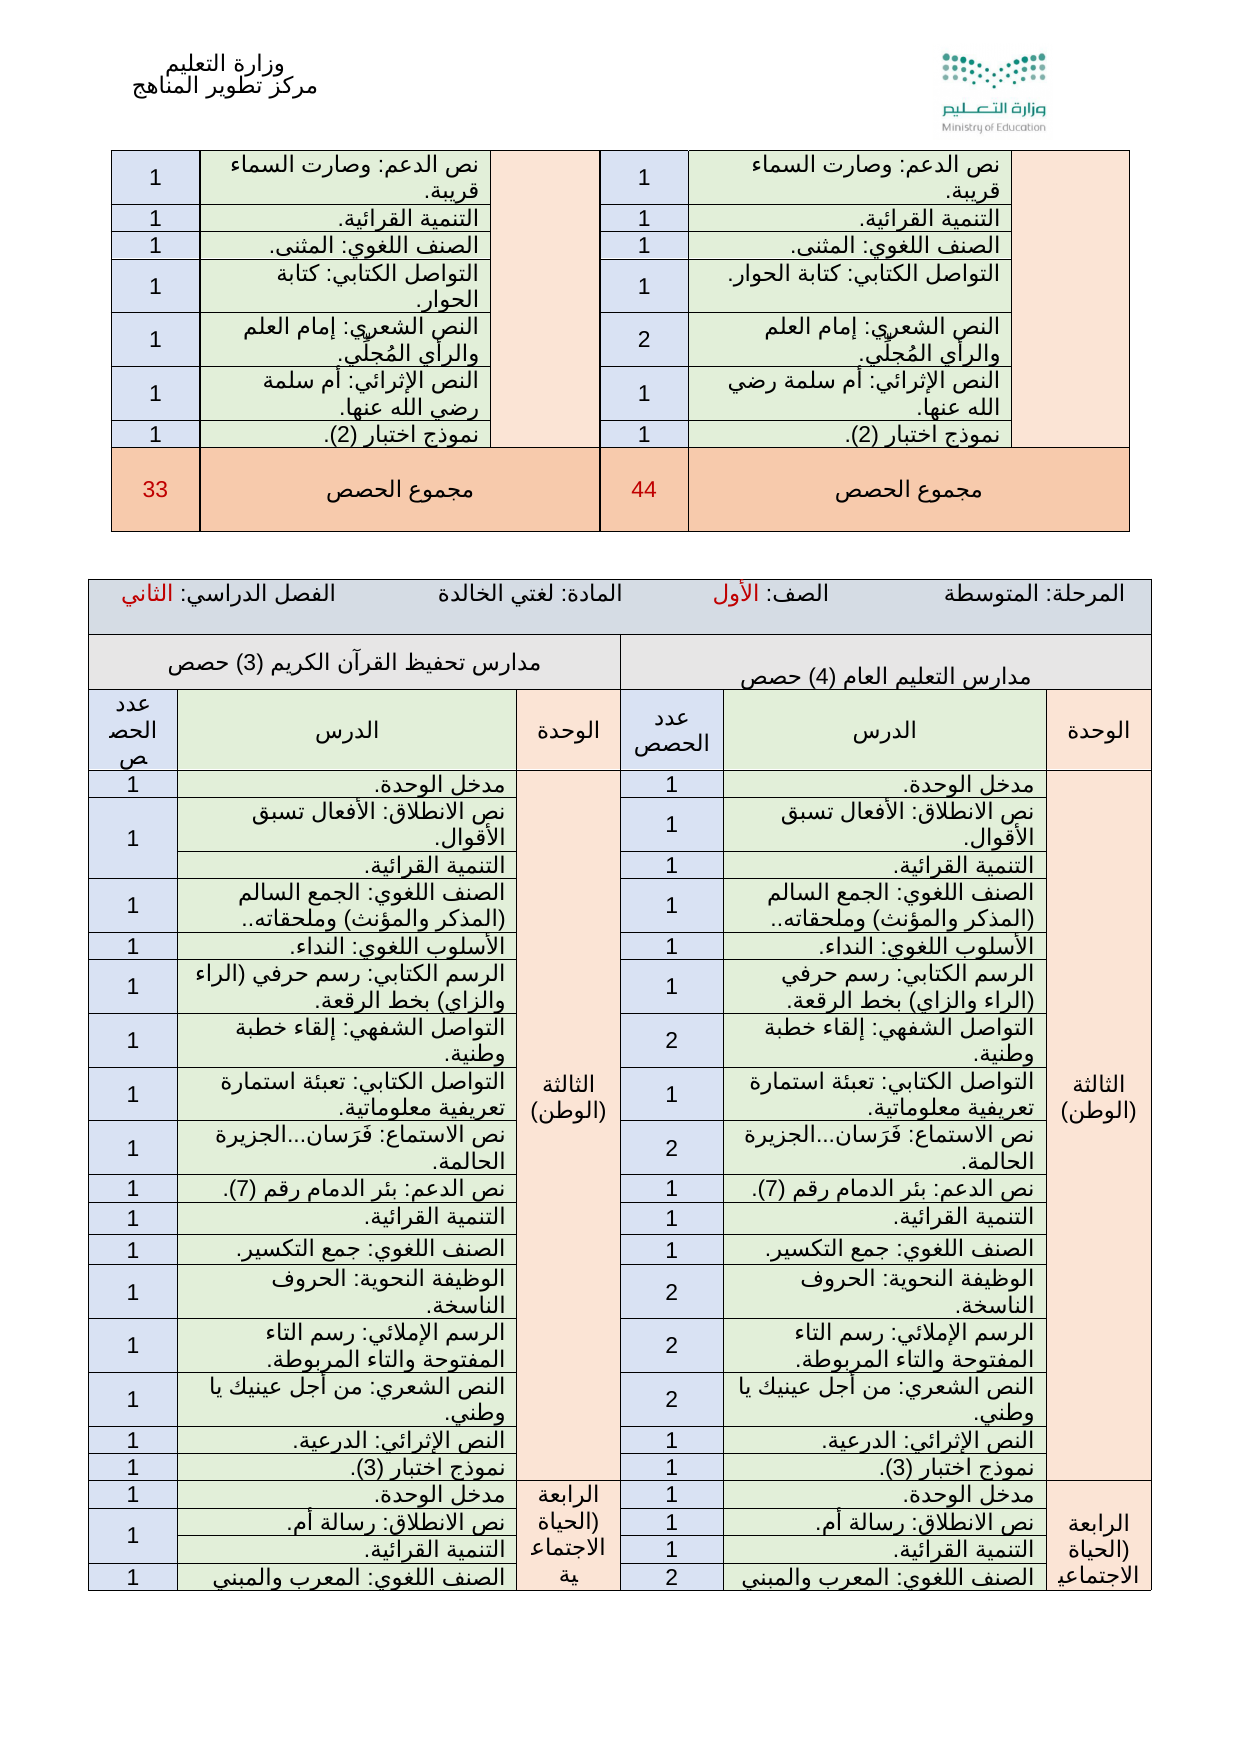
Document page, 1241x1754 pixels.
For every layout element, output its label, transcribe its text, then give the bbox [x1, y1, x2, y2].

table_cell 1 [89, 879, 177, 932]
table_cell التواصل الكتابي: تعبئة استمارة تعريفية معلوماتية. [178, 1068, 516, 1120]
table_cell النص الشعري: إمام العلم والرأي المُجلِّي. [689, 313, 1011, 366]
table_cell التواصل الشفهي: إلقاء خطبة وطنية. [724, 1014, 1046, 1067]
table_cell نص الانطلاق: الأفعال تسبق الأقوال. [178, 798, 516, 851]
table_cell التنمية القرائية. [178, 1203, 516, 1234]
table_cell التواصل الكتابي: تعبئة استمارة تعريفية معلوماتية. [724, 1068, 1046, 1120]
table_cell التنمية القرائية. [178, 1536, 516, 1563]
table_cell 1 [621, 771, 723, 797]
table_cell مدخل الوحدة. [724, 1481, 1046, 1508]
table_cell 1 [621, 1175, 723, 1202]
table_cell نموذج اختبار (3). [178, 1454, 516, 1480]
table_cell 1 [601, 150, 689, 204]
table_cell 1 [601, 232, 688, 258]
table_cell الثالثة (الوطن) [1047, 771, 1151, 1480]
table_cell 1 [89, 1427, 177, 1453]
table_cell 2 [621, 1319, 723, 1372]
table_cell 2 [621, 1564, 723, 1590]
table_cell نموذج اختبار (2). [201, 421, 490, 447]
table_cell 1 [621, 960, 723, 1013]
table_cell 1 [601, 260, 688, 312]
table_cell 1 [112, 313, 199, 366]
table_cell 1 [112, 151, 199, 204]
table_cell 1 [89, 1014, 177, 1067]
table_cell الصنف اللغوي: المثنى. [201, 232, 490, 258]
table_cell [178, 1564, 516, 1590]
table_cell 1 [601, 367, 688, 420]
table_cell 1 [89, 771, 177, 797]
table_cell 33 [112, 448, 199, 531]
table_cell مجموع الحصص [201, 448, 599, 531]
table_cell 1 [112, 421, 199, 447]
table_cell 1 [89, 1175, 177, 1202]
table_cell 1 [112, 260, 199, 312]
table_cell التنمية القرائية. [201, 205, 490, 231]
table_cell نص الدعم: بئر الدمام رقم (7). [178, 1175, 516, 1202]
table_cell الرسم الكتابي: رسم حرفي (الراء والزاي) بخط الرقعة. [724, 960, 1046, 1013]
table_cell 1 [89, 798, 177, 878]
table_cell 2 [601, 313, 688, 366]
table_cell مدارس تحفيظ القرآن الكريم (3) حصص [89, 635, 620, 689]
table_cell 1 [601, 421, 688, 447]
table_cell الوظيفة النحوية: الحروف الناسخة. [178, 1265, 516, 1318]
table_cell 1 [621, 1481, 723, 1508]
table_cell 2 [621, 1121, 723, 1174]
table_cell الرسم الإملائي: رسم التاء المفتوحة والتاء المربوطة. [724, 1319, 1046, 1372]
table_cell الرابعة (الحياة الاجتماعية) [1047, 1481, 1151, 1590]
table_cell 44 [601, 448, 688, 531]
table_cell الثالثة (الوطن) [517, 771, 620, 1480]
table_cell مدخل الوحدة. [724, 771, 1046, 797]
table_cell 1 [621, 1536, 723, 1563]
table_cell 1 [621, 1203, 723, 1234]
table_cell الوحدة [1047, 690, 1151, 769]
table_cell مدخل الوحدة. [178, 1481, 516, 1508]
table_cell 1 [621, 1509, 723, 1535]
table_cell 1 [621, 879, 723, 932]
table_cell التنمية القرائية. [178, 852, 516, 878]
table_cell 1 [89, 1509, 177, 1563]
table_cell الرسم الإملائي: رسم التاء المفتوحة والتاء المربوطة. [178, 1319, 516, 1372]
table_cell الصنف اللغوي: الجمع السالم (المذكر والمؤنث) وملحقاته.. [724, 879, 1046, 932]
table_cell 1 [89, 1373, 177, 1426]
table_cell 1 [621, 852, 723, 878]
picture [932, 43, 1053, 140]
table_cell 1 [112, 205, 199, 231]
table_cell الأسلوب اللغوي: النداء. [724, 933, 1046, 959]
table_cell نص الاستماع: فَرَسان...الجزيرة الحالمة. [178, 1121, 516, 1174]
table_cell النص الشعري: إمام العلم والرأي المُجلِّي. [201, 313, 490, 366]
table_cell الوظيفة النحوية: الحروف الناسخة. [724, 1265, 1046, 1318]
table_cell 1 [89, 1564, 177, 1590]
table_cell مدارس التعليم العام (4) حصص [621, 635, 1151, 689]
table_cell الرسم الكتابي: رسم حرفي (الراء والزاي) بخط الرقعة. [178, 960, 516, 1013]
table_cell التواصل الكتابي: كتابة الحوار. [201, 260, 490, 312]
table_cell نص الانطلاق: الأفعال تسبق الأقوال. [724, 798, 1046, 851]
table_cell 1 [89, 960, 177, 1013]
table_cell النص الإثرائي: الدرعية. [178, 1427, 516, 1453]
table_cell 1 [621, 1068, 723, 1120]
table_cell مدخل الوحدة. [178, 771, 516, 797]
table_cell الصنف اللغوي: جمع التكسير. [178, 1235, 516, 1264]
table_cell التنمية القرائية. [689, 205, 1011, 231]
table_cell 1 [621, 1454, 723, 1480]
table_cell نموذج اختبار (2). [689, 421, 1011, 447]
table_cell الأسلوب اللغوي: النداء. [178, 933, 516, 959]
table_cell التواصل الشفهي: إلقاء خطبة وطنية. [178, 1014, 516, 1067]
table_cell 1 [89, 1121, 177, 1174]
table_cell 1 [89, 1265, 177, 1318]
table_cell نص الدعم: وصارت السماء قريبة. [201, 151, 490, 204]
table_cell النص الشعري: من أجل عينيك يا وطني. [178, 1373, 516, 1426]
table_cell الدرس [178, 690, 516, 769]
table_cell التنمية القرائية. [724, 852, 1046, 878]
table_cell نص الدعم: بئر الدمام رقم (7). [724, 1175, 1046, 1202]
table_cell 1 [89, 1481, 177, 1508]
table_cell 1 [112, 232, 199, 258]
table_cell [724, 1564, 1046, 1590]
table_cell نص الانطلاق: رسالة أم. [178, 1509, 516, 1535]
table_cell 1 [89, 1454, 177, 1480]
table_cell 1 [621, 1235, 723, 1264]
table_cell 1 [89, 1319, 177, 1372]
table_cell 1 [621, 798, 723, 851]
table_cell الصنف اللغوي: المثنى. [689, 232, 1011, 258]
table_cell النص الإثرائي: أم سلمة رضي الله عنها. [689, 367, 1011, 420]
table_header المرحلة: المتوسطة الصف: الأول المادة: لغتي الخالدة الفصل الدراسي: الثاني [89, 580, 1151, 634]
table_cell 1 [89, 1068, 177, 1120]
table_cell 2 [621, 1014, 723, 1067]
table_cell 1 [112, 367, 199, 420]
table_cell النص الشعري: من أجل عينيك يا وطني. [724, 1373, 1046, 1426]
table_cell 2 [621, 1265, 723, 1318]
table_cell التنمية القرائية. [724, 1203, 1046, 1234]
table_cell نص الانطلاق: رسالة أم. [724, 1509, 1046, 1535]
table_cell 1 [89, 1203, 177, 1234]
table_cell 1 [89, 933, 177, 959]
table_cell 1 [601, 205, 688, 231]
table_cell نموذج اختبار (3). [724, 1454, 1046, 1480]
table_cell الصنف اللغوي: جمع التكسير. [724, 1235, 1046, 1264]
table_cell النص الإثرائي: الدرعية. [724, 1427, 1046, 1453]
table_cell عدد الحصص [621, 690, 723, 769]
table_cell 1 [621, 1427, 723, 1453]
table_cell 2 [621, 1373, 723, 1426]
table_cell 1 [89, 1235, 177, 1264]
table_cell الصنف اللغوي: الجمع السالم (المذكر والمؤنث) وملحقاته.. [178, 879, 516, 932]
table_cell الوحدة [517, 690, 620, 769]
table_cell 1 [621, 933, 723, 959]
table_cell نص الاستماع: فَرَسان...الجزيرة الحالمة. [724, 1121, 1046, 1174]
table_cell عدد الحصص [89, 690, 177, 769]
table_cell مجموع الحصص [689, 448, 1129, 531]
table_cell التنمية القرائية. [724, 1536, 1046, 1563]
table_cell التواصل الكتابي: كتابة الحوار. [689, 260, 1011, 312]
table_cell الدرس [724, 690, 1046, 769]
table_cell نص الدعم: وصارت السماء قريبة. [689, 151, 1011, 204]
table_cell الرابعة (الحياة الاجتماعية [517, 1481, 620, 1590]
table_cell النص الإثرائي: أم سلمة رضي الله عنها. [201, 367, 490, 420]
